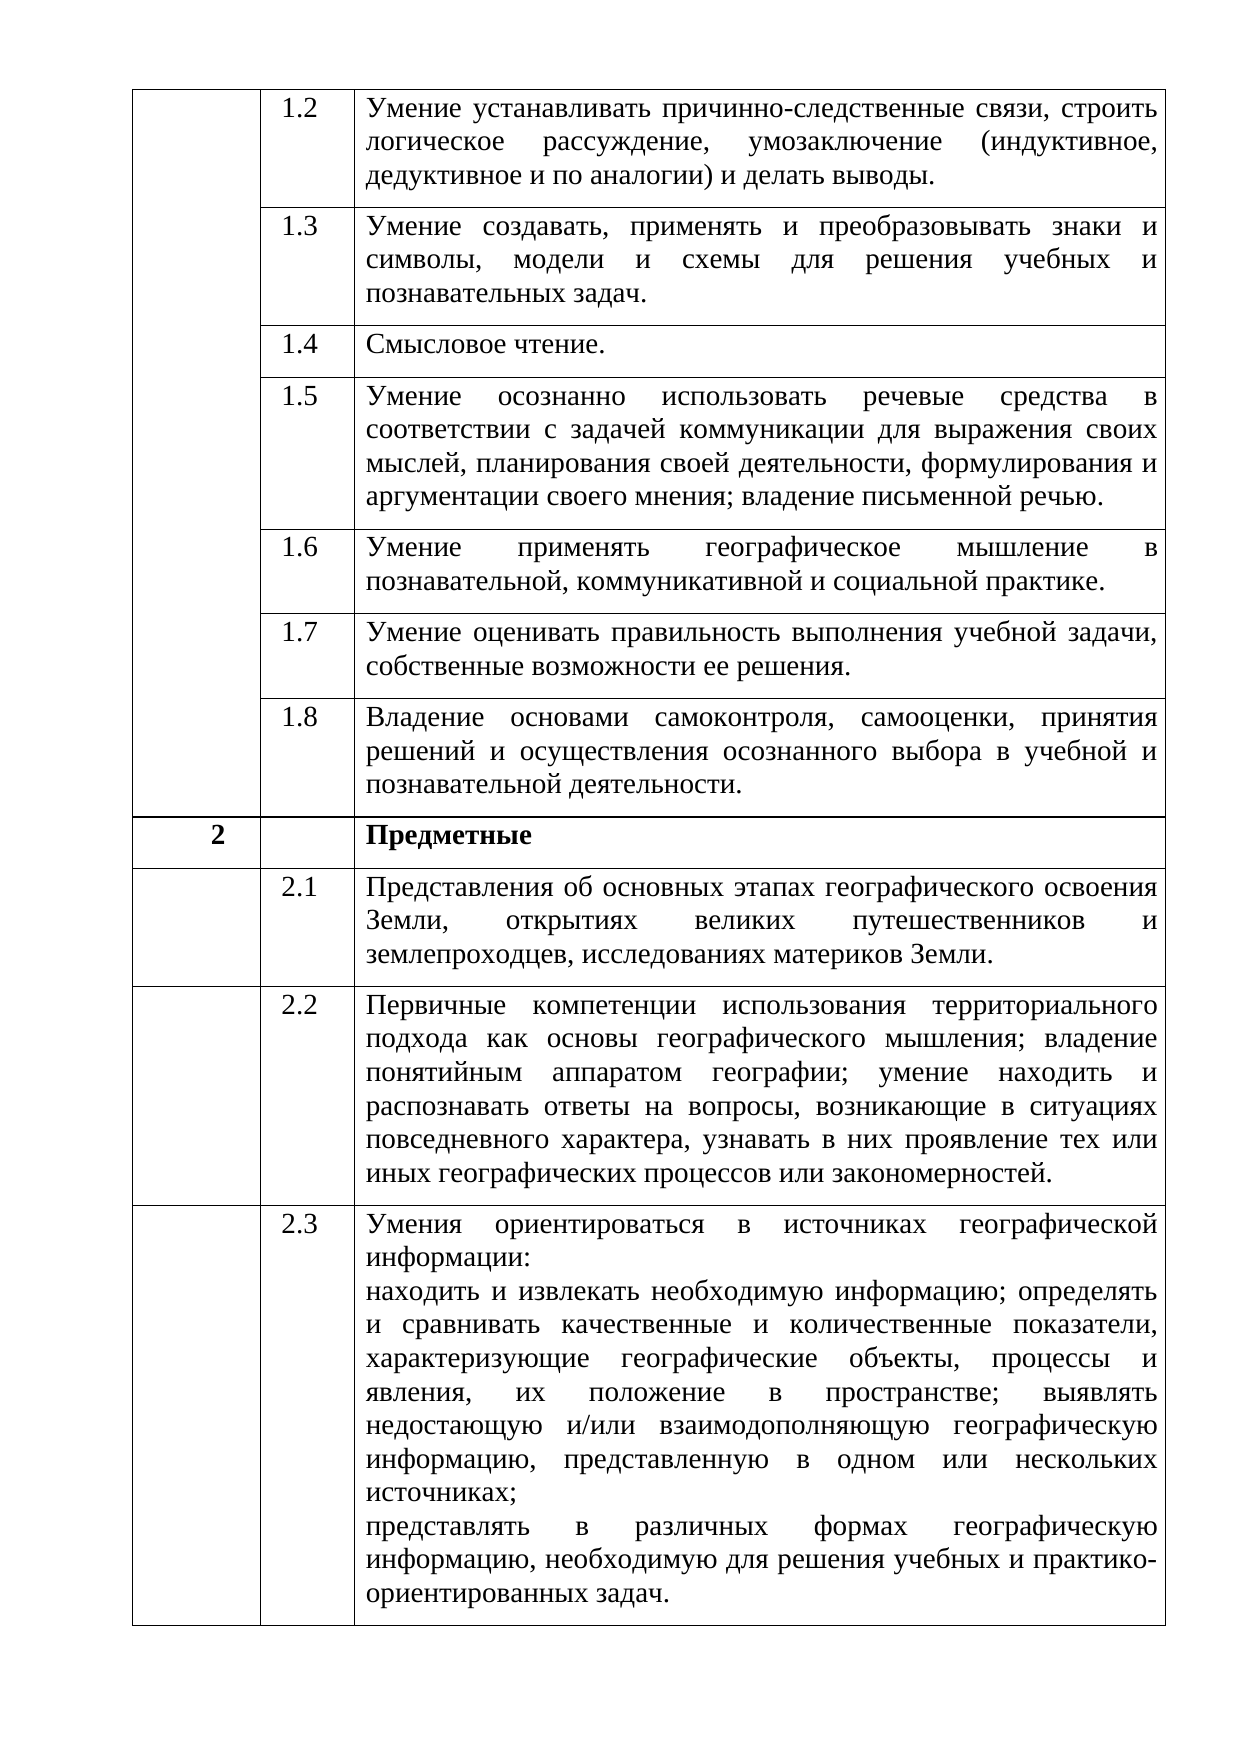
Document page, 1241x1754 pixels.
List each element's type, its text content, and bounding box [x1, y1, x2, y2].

table_cell 1.6 [261, 530, 354, 613]
table_cell 1.2 [261, 90, 354, 207]
table_cell Умение применять географическое мышление в познавательной, коммуникативной и социальной практике. [355, 530, 1165, 613]
table_cell [133, 869, 260, 986]
table_cell Предметные [355, 818, 1165, 868]
table_cell 1.7 [261, 614, 354, 698]
table_cell Умение устанавливать причинно-следственные связи, строить логическое рассуждение, умозаключение (индуктивное, дедуктивное и по аналогии) и делать выводы. [355, 90, 1165, 207]
table_cell 1.3 [261, 208, 354, 325]
table_cell 2.2 [261, 987, 354, 1205]
table_cell 2 [133, 818, 260, 868]
table_cell Смысловое чтение. [355, 326, 1165, 377]
table_cell Умение оценивать правильность выполнения учебной задачи, собственные возможности ее решения. [355, 614, 1165, 698]
table_cell [133, 1206, 260, 1625]
table_cell [133, 987, 260, 1205]
table_cell 1.5 [261, 378, 354, 528]
table_cell 2.1 [261, 869, 354, 986]
table_cell Умение создавать, применять и преобразовывать знаки и символы, модели и схемы для решения учебных и познавательных задач. [355, 208, 1165, 325]
table_cell Умения ориентироваться в источниках географической информации: находить и извлекать необходимую информацию; определять и сравнивать качественные и количественные показатели, характеризующие географические объекты, процессы и явления, их положение в пространстве; выявлять недостающую и/или взаимодополняющую географическую информацию, представленную в одном или нескольких источниках; представлять в различных формах географическую информацию, необходимую для решения учебных и практико-ориентированных задач. [355, 1206, 1165, 1625]
table_cell Представления об основных этапах географического освоения Земли, открытиях великих путешественников и землепроходцев, исследованиях материков Земли. [355, 869, 1165, 986]
table_cell Владение основами самоконтроля, самооценки, принятия решений и осуществления осознанного выбора в учебной и познавательной деятельности. [355, 699, 1165, 816]
table_cell 1.8 [261, 699, 354, 816]
table_cell 2.3 [261, 1206, 354, 1625]
table_cell Умение осознанно использовать речевые средства в соответствии с задачей коммуникации для выражения своих мыслей, планирования своей деятельности, формулирования и аргументации своего мнения; владение письменной речью. [355, 378, 1165, 528]
table_cell 1.4 [261, 326, 354, 377]
table_cell [261, 818, 354, 868]
table_cell Первичные компетенции использования территориального подхода как основы географического мышления; владение понятийным аппаратом географии; умение находить и распознавать ответы на вопросы, возникающие в ситуациях повседневного характера, узнавать в них проявление тех или иных географических процессов или закономерностей. [355, 987, 1165, 1205]
